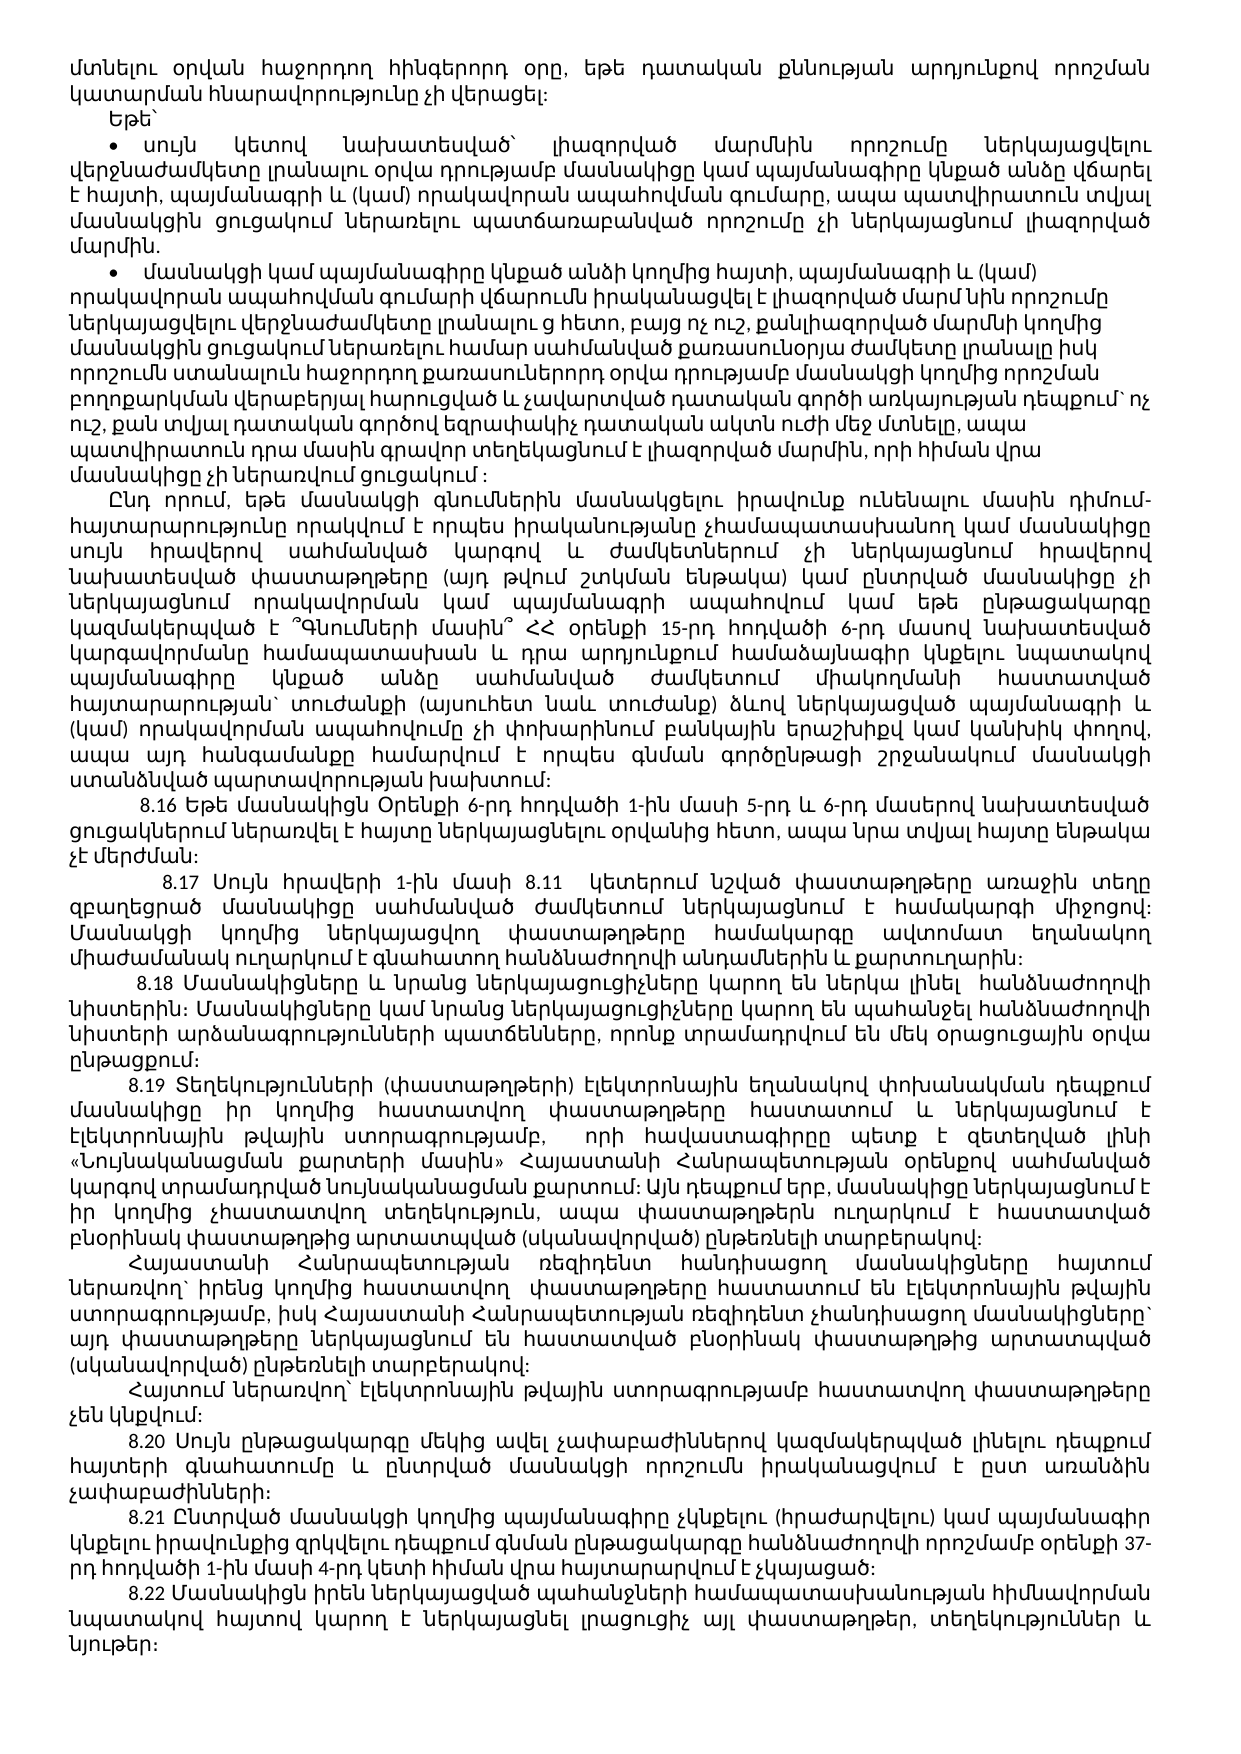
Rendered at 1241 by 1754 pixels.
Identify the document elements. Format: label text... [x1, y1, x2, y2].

text 8.16 Եթե մասնակիցն Օրենքի 6-րդ հոդվածի 1-ին մասի 5-րդ և 6-րդ մասերով նախատեսված ցուցակներում ներառվել է հայտը ներկայացնելու օրվանից հետո, ապա նրա տվյալ հայտը ենթակա չէ մերժման: [69, 793, 1152, 869]
text • սույն կետով նախատեսված՝ լիազորված մարմնին որոշումը ներկայացվելու վերջնաժամկետը լրանալու օրվա դրությամբ մասնակիցը կամ պայմանագիրը կնքած անձը վճարել է հայտի, պայմանագրի և (կամ) որակավորան ապահովման գումարը, ապա պատվիրատուն տվյալ մասնակցին ցուցակում ներառելու պատճառաբանված որոշումը չի ներկայացնում լիազորված մարմին. [69, 132, 1152, 259]
text Հայտում ներառվող՝ էլեկտրոնային թվային ստորագրությամբ հաստատվող փաստաթղթերը չեն կնքվում: [69, 1377, 1152, 1428]
text 8.22 Մասնակիցն իրեն ներկայացված պահանջների համապատասխանության հիմնավորման նպատակով հայտով կարող է ներկայացնել լրացուցիչ այլ փաստաթղթեր, տեղեկություններ և նյութեր։ [69, 1581, 1152, 1657]
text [69, 56, 1152, 106]
text Ընդ որում, եթե մասնակցի գնումներին մասնակցելու իրավունք ունենալու մասին դիմում-հայտարարությունը որակվում է որպես իրականությանը չհամապատասխանող կամ մասնակիցը սույն հրավերով սահմանված կարգով և ժամկետներում չի ներկայացնում հրավերով նախատեսված փաստաթղթերը (այդ թվում շտկման ենթակա) կամ ընտրված մասնակիցը չի ներկայացնում որակավորման կամ պայմանագրի ապահովում կամ եթե ընթացակարգը կազմակերպված է ՞Գնումների մասին՞ ՀՀ օրենքի 15-րդ հոդվածի 6-րդ մասով նախատեսված կարգավորմանը համապատասխան և դրա արդյունքում համաձայնագիր կնքելու նպատակով պայմանագիրը կնքած անձը սահմանված ժամկետում միակողմանի հաստատված հայտարարության` տուժանքի (այսուհետ նաև տուժանք) ձևով ներկայացված պայմանագրի և (կամ) որակավորման ապահովումը չի փոխարինում բանկային երաշխիքվ կամ կանխիկ փողով, ապա այդ հանգամանքը համարվում է որպես գնման գործընթացի շրջանակում մասնակցի ստանձնված պարտավորության խախտում: [69, 488, 1152, 793]
text 8.21 Ընտրված մասնակցի կողմից պայմանագիրը չկնքելու (հրաժարվելու) կամ պայմանագիր կնքելու իրավունքից զրկվելու դեպքում գնման ընթացակարգը հանձնաժողովի որոշմամբ օրենքի 37-րդ հոդվածի 1-ին մասի 4-րդ կետի հիման վրա հայտարարվում է չկայացած: [69, 1504, 1152, 1581]
text 8.17 Սույն հրավերի 1-ին մասի 8.11 կետերում նշված փաստաթղթերը առաջին տեղը զբաղեցրած մասնակիցը սահմանված ժամկետում ներկայացնում է համակարգի միջոցով: Մասնակցի կողմից ներկայացվող փաստաթղթերը համակարգը ավտոմատ եղանակող միաժամանակ ուղարկում է գնահատող հանձնաժողովի անդամներին և քարտուղարին: [69, 869, 1152, 971]
text Եթե՝ [69, 106, 1152, 132]
text Հայաստանի Հանրապետության ռեզիդենտ հանդիսացող մասնակիցները հայտում ներառվող` իրենց կողմից հաստատվող փաստաթղթերը հաստատում են էլեկտրոնային թվային ստորագրությամբ, իսկ Հայաստանի Հանրապետության ռեզիդենտ չհանդիսացող մասնակիցները` այդ փաստաթղթերը ներկայացնում են հաստատված բնօրինակ փաստաթղթից արտատպված (սկանավորված) ընթեռնելի տարբերակով: [69, 1250, 1152, 1377]
text 8.19 Տեղեկությունների (փաստաթղթերի) էլեկտրոնային եղանակով փոխանակման դեպքում մասնակիցը իր կողմից հաստատվող փաստաթղթերը հաստատում և ներկայացնում է էլեկտրոնային թվային ստորագրությամբ, որի հավաստագիրըը պետք է զետեղված լինի «Նույնականացման քարտերի մասին» Հայաստանի Հանրապետության օրենքով սահմանված կարգով տրամադրված նույնականացման քարտում: Այն դեպքում երբ, մասնակիցը ներկայացնում է իր կողմից չհաստատվող տեղեկություն, ապա փաստաթղթերն ուղարկում է հաստատված բնօրինակ փաստաթղթից արտատպված (սկանավորված) ընթեռնելի տարբերակով: [69, 1072, 1152, 1250]
text 8.20 Սույն ընթացակարգը մեկից ավել չափաբաժիններով կազմակերպված լինելու դեպքում հայտերի գնահատումը և ընտրված մասնակցի որոշումն իրականացվում է ըստ առանձին չափաբաժինների։ [69, 1428, 1152, 1504]
text • մասնակցի կամ պայմանագիրը կնքած անձի կողմից հայտի, պայմանագրի և (կամ) որակավորան ապահովման գումարի վճարումն իրականացվել է լիազորված մարմ նին որոշումը ներկայացվելու վերջնաժամկետը լրանալու ց հետո, բայց ոչ ուշ, քանլիազորված մարմնի կողմից մասնակցին ցուցակում ներառելու համար սահմանված քառասունօրյա ժամկետը լրանալը իսկ որոշումն ստանալուն հաջորդող քառասուներորդ օրվա դրությամբ մասնակցի կողմից որոշման բողոքարկման վերաբերյալ հարուցված և չավարտված դատական գործի առկայության դեպքում` ոչ ուշ, քան տվյալ դատական գործով եզրափակիչ դատական ակտն ուժի մեջ մտնելը, ապա պատվիրատուն դրա մասին գրավոր տեղեկացնում է լիազորված մարմին, որի հիման վրա մասնակիցը չի ներառվում ցուցակում : [69, 259, 1152, 488]
text 8.18 Մասնակիցները և նրանց ներկայացուցիչները կարող են ներկա լինել հանձնաժողովի նիստերին։ Մասնակիցները կամ նրանց ներկայացուցիչները կարող են պահանջել հանձնաժողովի նիստերի արձանագրությունների պատճենները, որոնք տրամադրվում են մեկ օրացուցային օրվա ընթացքում։ [69, 971, 1152, 1072]
